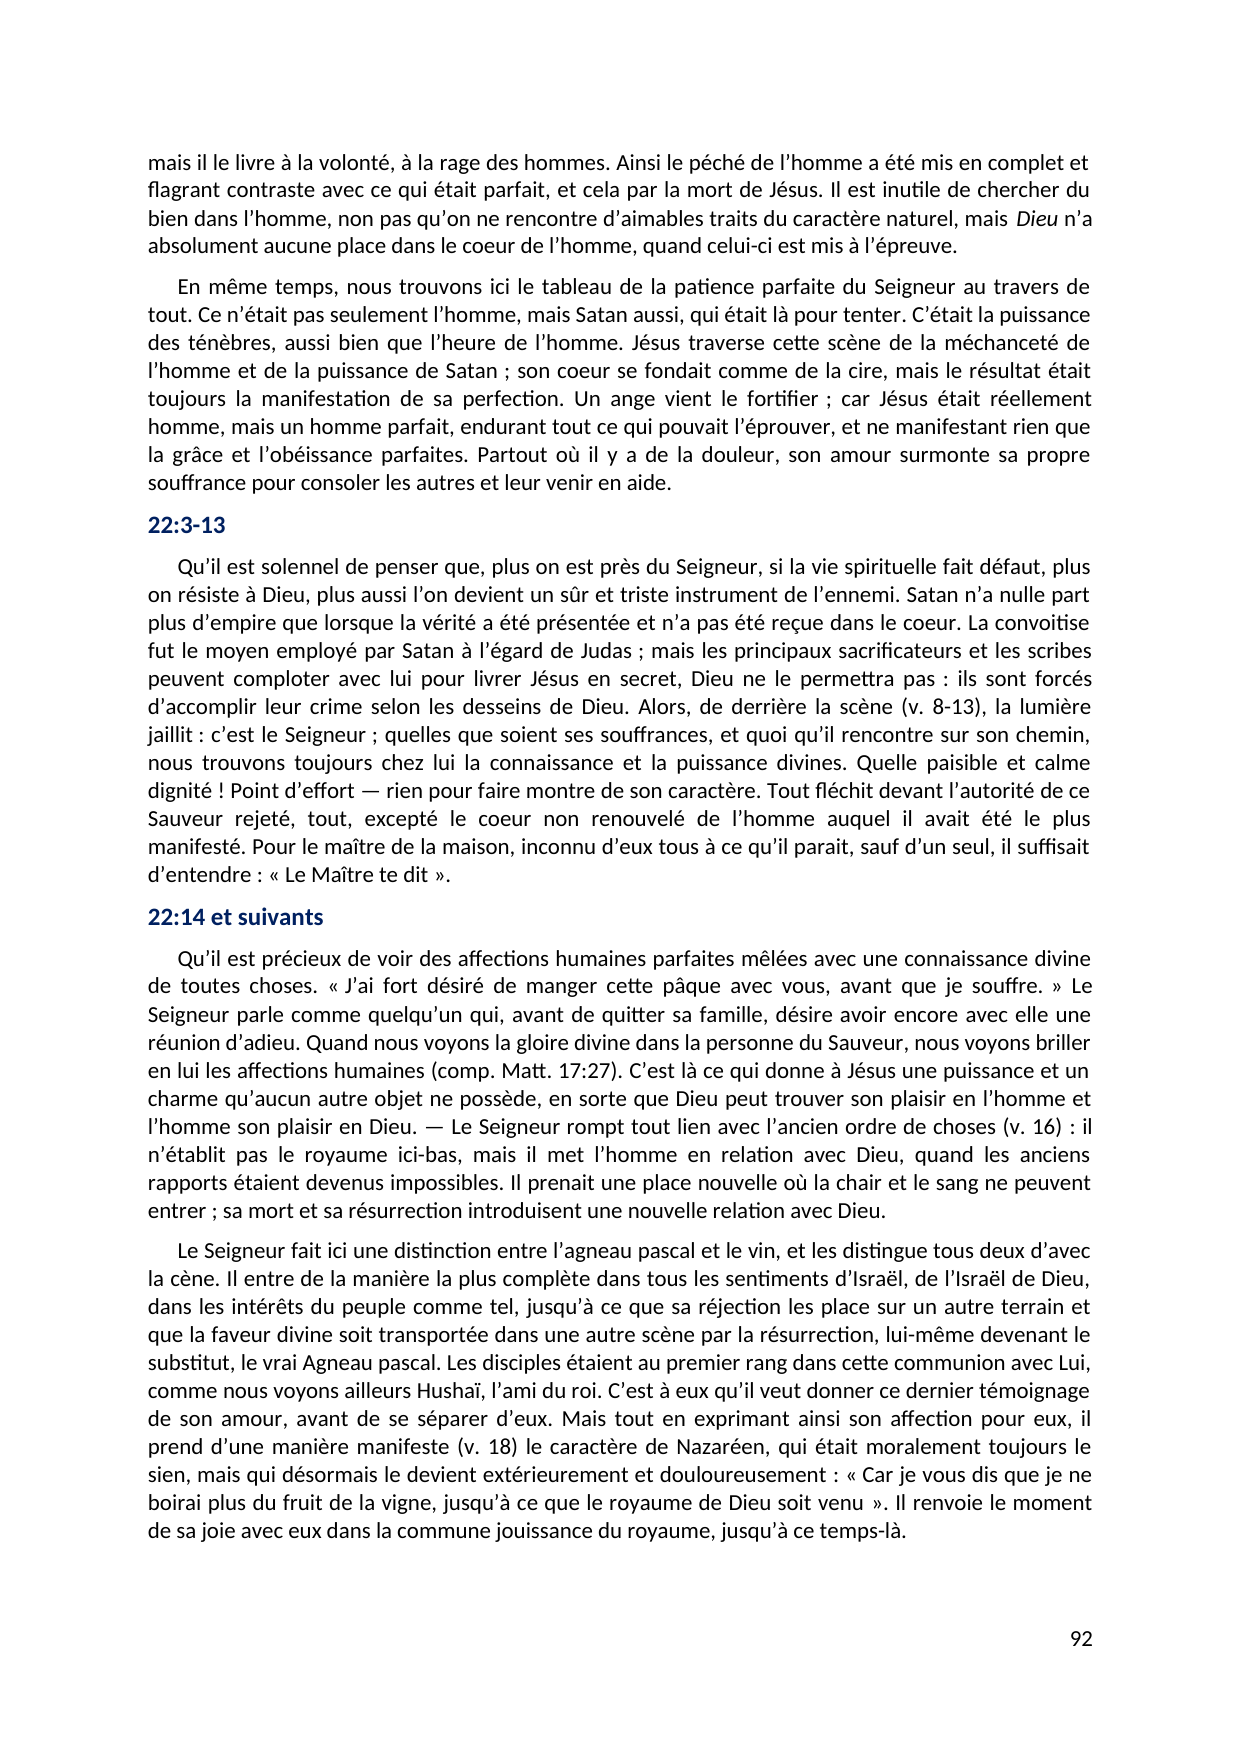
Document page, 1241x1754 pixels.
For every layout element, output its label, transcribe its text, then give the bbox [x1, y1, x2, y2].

text En même temps, nous trouvons ici le tableau de la patience parfaite du Seigneur au travers de tout. Ce n’était pas seulement l’homme, mais Satan aussi, qui était là pour tenter. C’était la puissance des ténèbres, aussi bien que l’heure de l’homme. Jésus traverse cette scène de la méchanceté de l’homme et de la puissance de Satan ; son coeur se fondait comme de la cire, mais le résultat était toujours la manifestation de sa perfection. Un ange vient le fortifier ; car Jésus était réellement homme, mais un homme parfait, endurant tout ce qui pouvait l’éprouver, et ne manifestant rien que la grâce et l’obéissance parfaites. Partout où il y a de la douleur, son amour surmonte sa propre souffrance pour consoler les autres et leur venir en aide. [148, 272, 1093, 496]
text Le Seigneur fait ici une distinction entre l’agneau pascal et le vin, et les distingue tous deux d’avec la cène. Il entre de la manière la plus complète dans tous les sentiments d’Israël, de l’Israël de Dieu, dans les intérêts du peuple comme tel, jusqu’à ce que sa réjection les place sur un autre terrain et que la faveur divine soit transportée dans une autre scène par la résurrection, lui-même devenant le substitut, le vrai Agneau pascal. Les disciples étaient au premier rang dans cette communion avec Lui, comme nous voyons ailleurs Hushaï, l’ami du roi. C’est à eux qu’il veut donner ce dernier témoignage de son amour, avant de se séparer d’eux. Mais tout en exprimant ainsi son affection pour eux, il prend d’une manière manifeste (v. 18) le caractère de Nazaréen, qui était moralement toujours le sien, mais qui désormais le devient extérieurement et douloureusement : « Car je vous dis que je ne boirai plus du fruit de la vigne, jusqu’à ce que le royaume de Dieu soit venu ». Il renvoie le moment de sa joie avec eux dans la commune jouissance du royaume, jusqu’à ce temps-là. [148, 1236, 1093, 1544]
subtitle 22:14 et suivants [148, 901, 1093, 931]
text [148, 148, 1093, 260]
subtitle 22:3-13 [148, 509, 1093, 539]
text Qu’il est précieux de voir des affections humaines parfaites mêlées avec une connaissance divine de toutes choses. « J’ai fort désiré de manger cette pâque avec vous, avant que je souffre. » Le Seigneur parle comme quelqu’un qui, avant de quitter sa famille, désire avoir encore avec elle une réunion d’adieu. Quand nous voyons la gloire divine dans la personne du Sauveur, nous voyons briller en lui les affections humaines (comp. Matt. 17:27). C’est là ce qui donne à Jésus une puissance et un charme qu’aucun autre objet ne possède, en sorte que Dieu peut trouver son plaisir en l’homme et l’homme son plaisir en Dieu. — Le Seigneur rompt tout lien avec l’ancien ordre de choses (v. 16) : il n’établit pas le royaume ici-bas, mais il met l’homme en relation avec Dieu, quand les anciens rapports étaient devenus impossibles. Il prenait une place nouvelle où la chair et le sang ne peuvent entrer ; sa mort et sa résurrection introduisent une nouvelle relation avec Dieu. [148, 944, 1093, 1224]
text Qu’il est solennel de penser que, plus on est près du Seigneur, si la vie spirituelle fait défaut, plus on résiste à Dieu, plus aussi l’on devient un sûr et triste instrument de l’ennemi. Satan n’a nulle part plus d’empire que lorsque la vérité a été présentée et n’a pas été reçue dans le coeur. La convoitise fut le moyen employé par Satan à l’égard de Judas ; mais les principaux sacrificateurs et les scribes peuvent comploter avec lui pour livrer Jésus en secret, Dieu ne le permettra pas : ils sont forcés d’accomplir leur crime selon les desseins de Dieu. Alors, de derrière la scène (v. 8-13), la lumière jaillit : c’est le Seigneur ; quelles que soient ses souffrances, et quoi qu’il rencontre sur son chemin, nous trouvons toujours chez lui la connaissance et la puissance divines. Quelle paisible et calme dignité ! Point d’effort — rien pour faire montre de son caractère. Tout fléchit devant l’autorité de ce Sauveur rejeté, tout, excepté le coeur non renouvelé de l’homme auquel il avait été le plus manifesté. Pour le maître de la maison, inconnu d’eux tous à ce qu’il parait, sauf d’un seul, il suffisait d’entendre : « Le Maître te dit ». [148, 552, 1093, 888]
